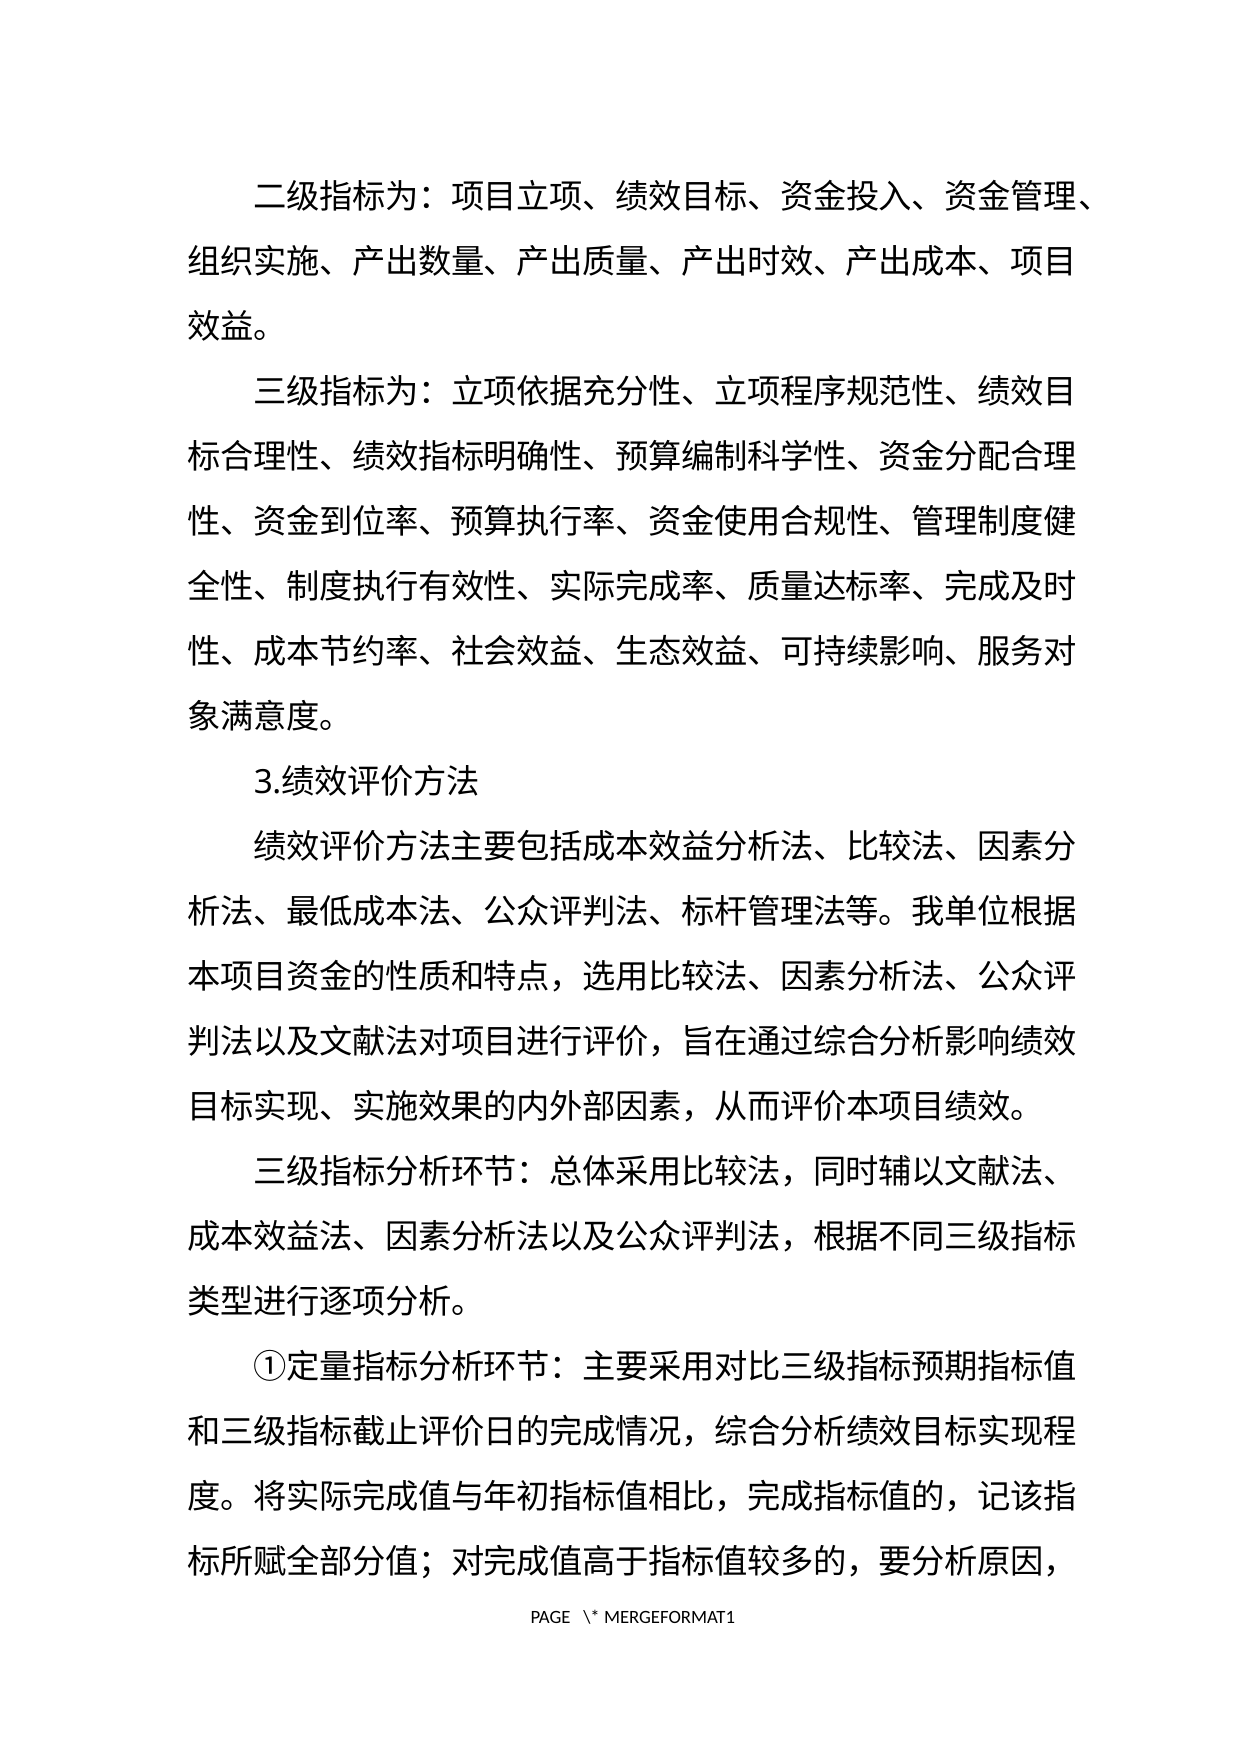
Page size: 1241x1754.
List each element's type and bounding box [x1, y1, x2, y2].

text [187, 162, 1078, 1592]
